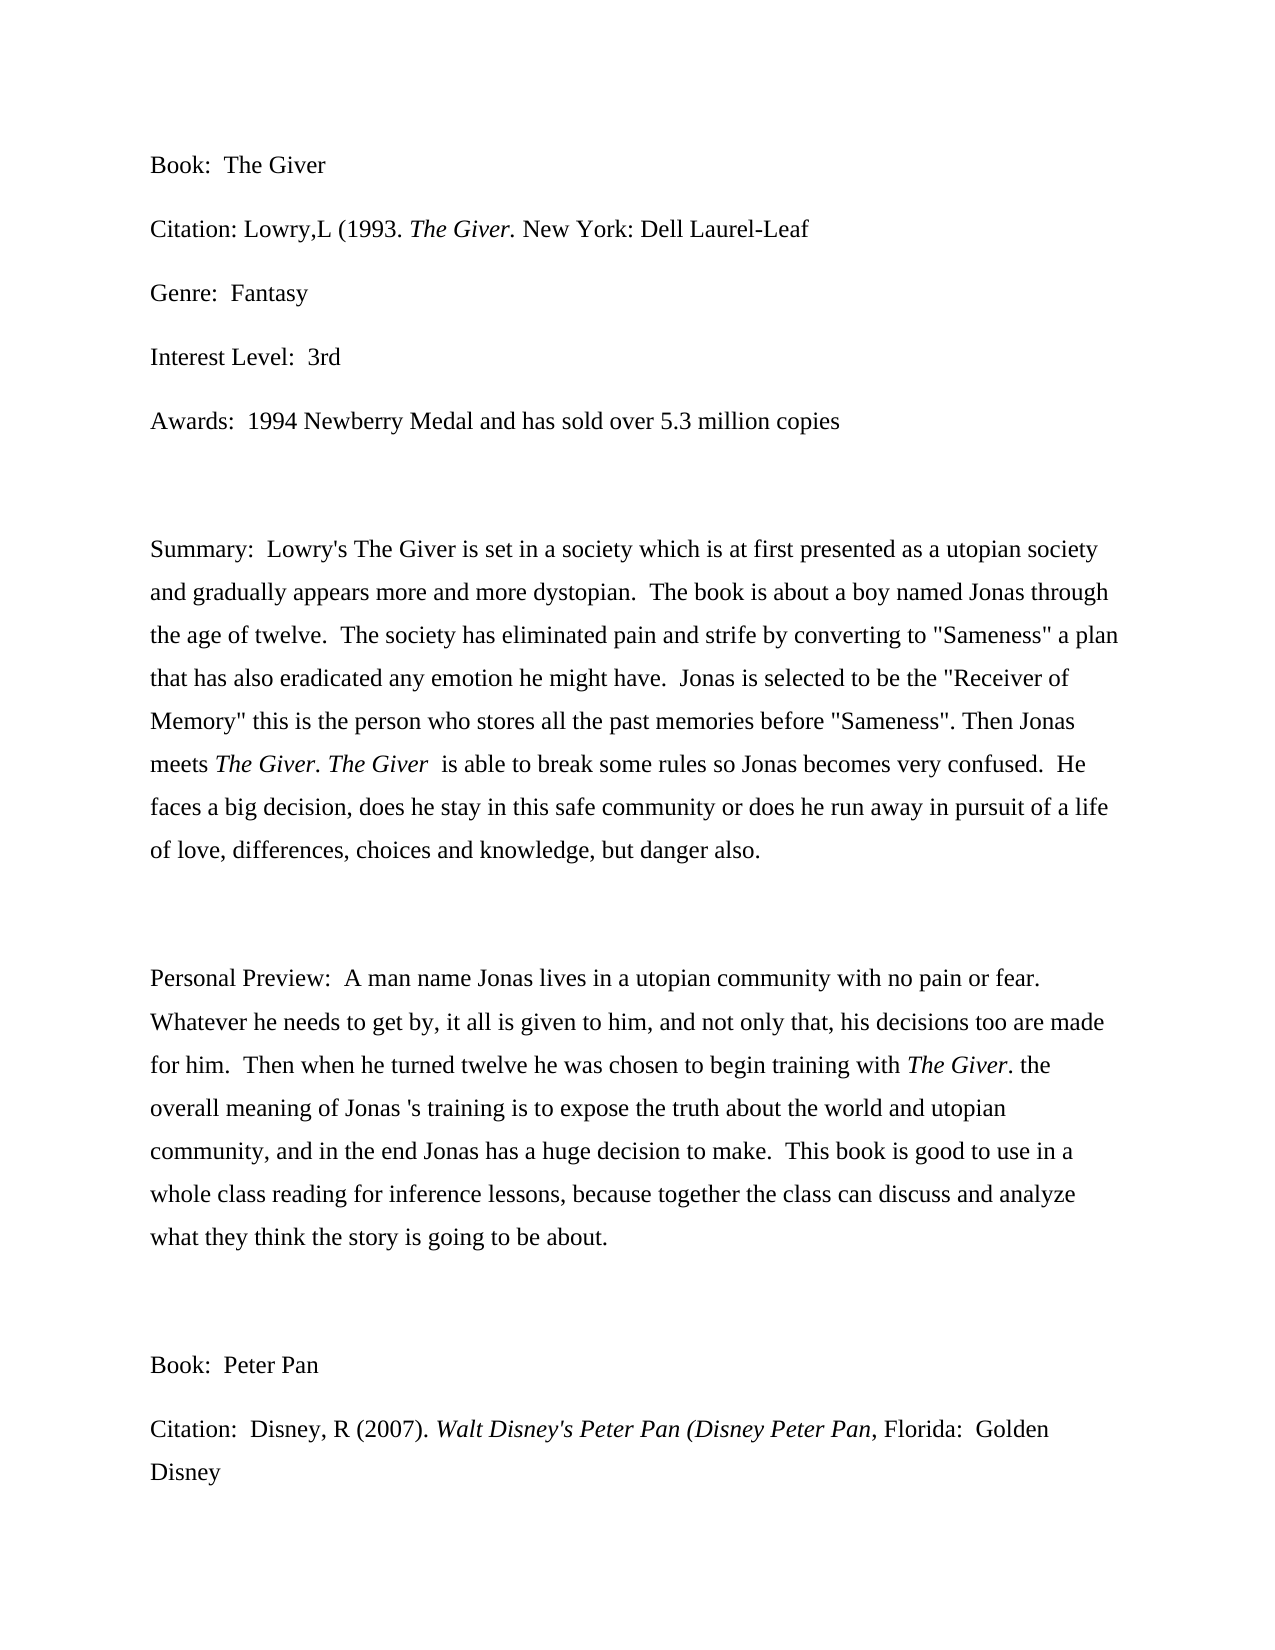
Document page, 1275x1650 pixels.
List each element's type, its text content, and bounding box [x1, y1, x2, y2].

text Personal Preview: A man name Jonas lives in a utopian community with no pain or fear. Whatever he needs to get by, it all is given to him, and not only that, his decisions too are made for him. Then when he turned twelve he was chosen to begin training with The Giver. the overall meaning of Jonas 's training is to expose the truth about the world and utopian community, and in the end Jonas has a huge decision to make. This book is good to use in a whole class reading for inference lessons, because together the class can discuss and analyze what they think the story is going to be about. [150, 963, 1125, 1251]
text Genre: Fantasy [150, 278, 1125, 307]
text Interest Level: 3rd [150, 342, 1125, 371]
text Book: The Giver [150, 150, 1125, 179]
text Summary: Lowry's The Giver is set in a society which is at first presented as a utopian society and gradually appears more and more dystopian. The book is about a boy named Jonas through the age of twelve. The society has eliminated pain and strife by converting to "Sameness" a plan that has also eradicated any emotion he might have. Jonas is selected to be the "Receiver of Memory" this is the person who stores all the past memories before "Sameness". Then Jonas meets The Giver. The Giver is able to break some rules so Jonas becomes very confused. He faces a big decision, does he stay in this safe community or does he run away in pursuit of a life of love, differences, choices and knowledge, but danger also. [150, 534, 1125, 864]
text Citation: Disney, R (2007). Walt Disney's Peter Pan (Disney Peter Pan, Florida: Golden Disney [150, 1414, 1125, 1486]
text Citation: Lowry,L (1993. The Giver. New York: Dell Laurel-Leaf [150, 214, 1125, 243]
text Awards: 1994 Newberry Medal and has sold over 5.3 million copies [150, 406, 1125, 434]
text Book: Peter Pan [150, 1350, 1125, 1379]
